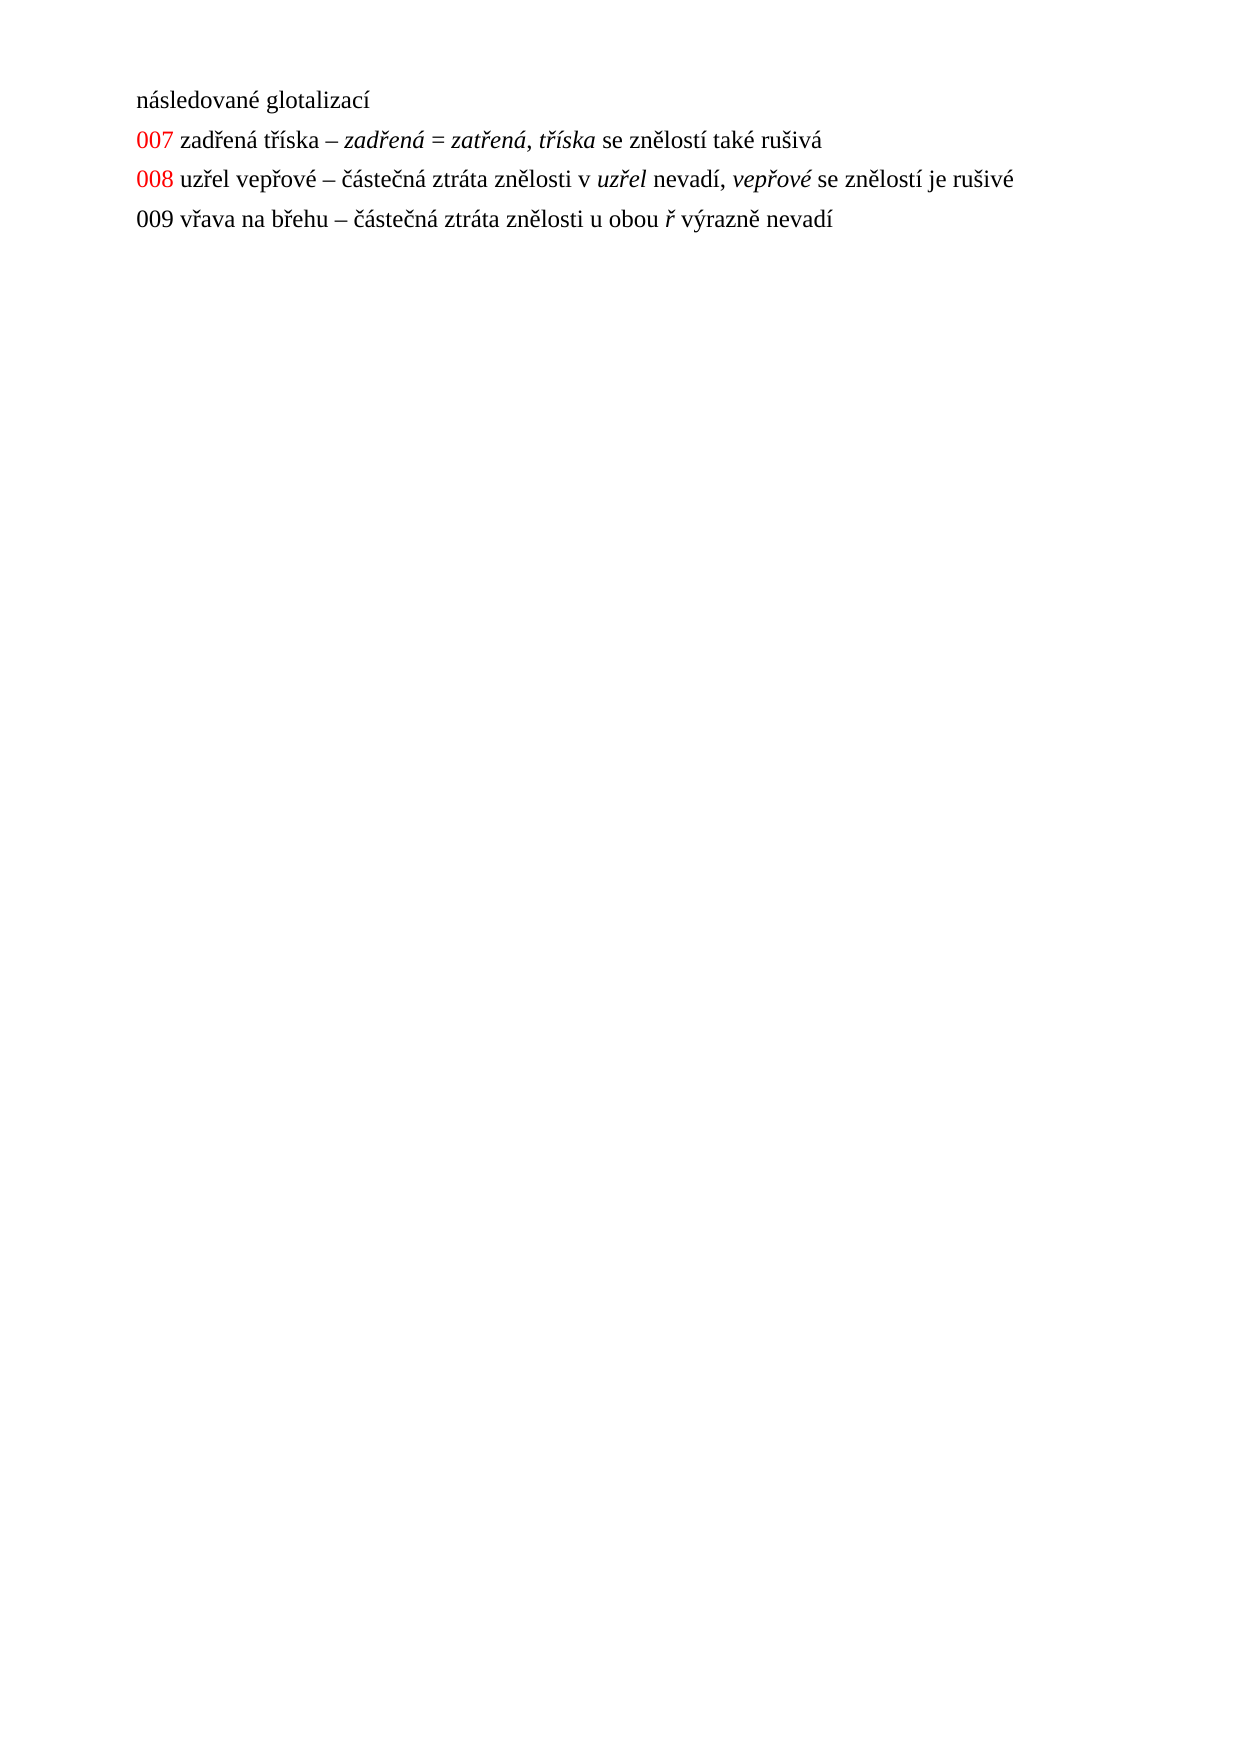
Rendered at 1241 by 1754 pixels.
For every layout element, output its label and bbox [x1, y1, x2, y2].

text [106, 77, 1134, 235]
